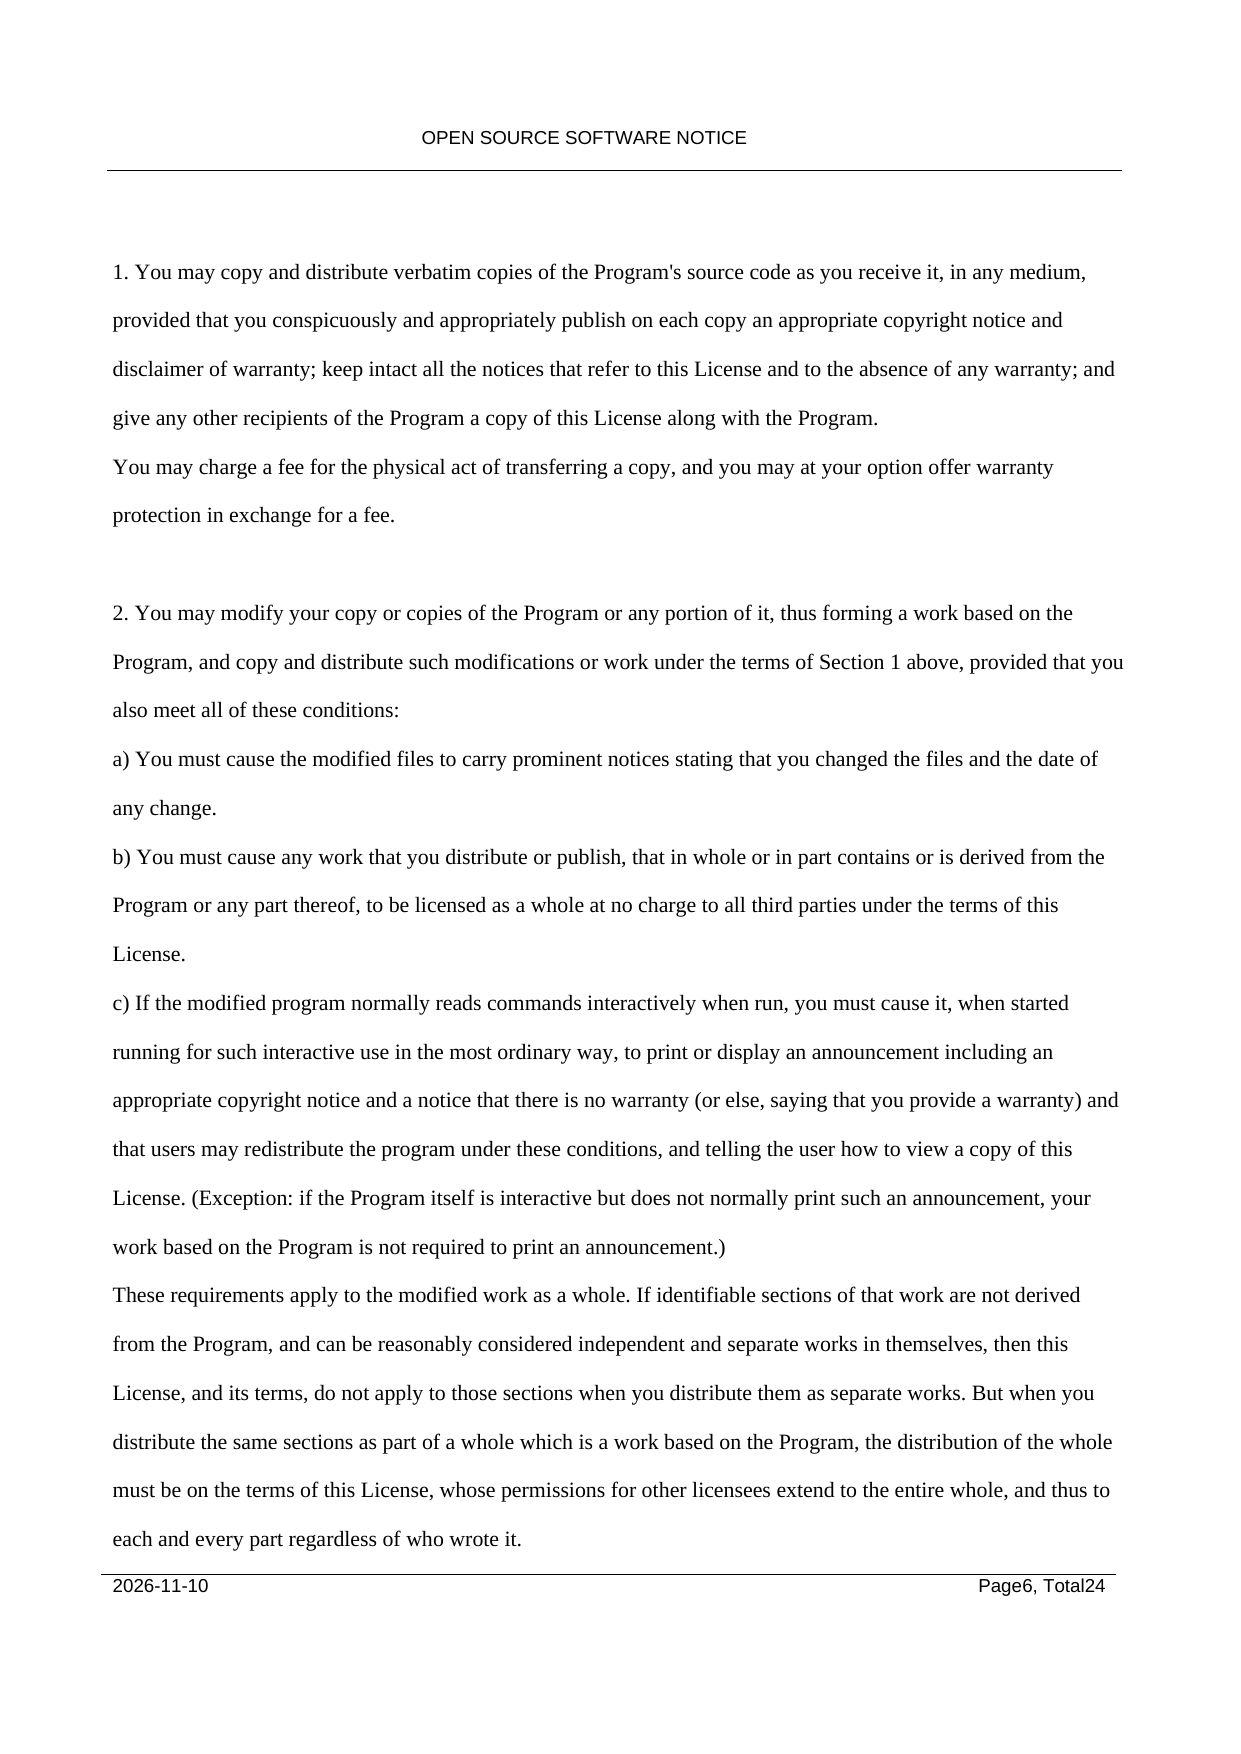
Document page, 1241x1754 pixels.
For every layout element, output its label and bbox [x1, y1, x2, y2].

text [112, 206, 1128, 1555]
